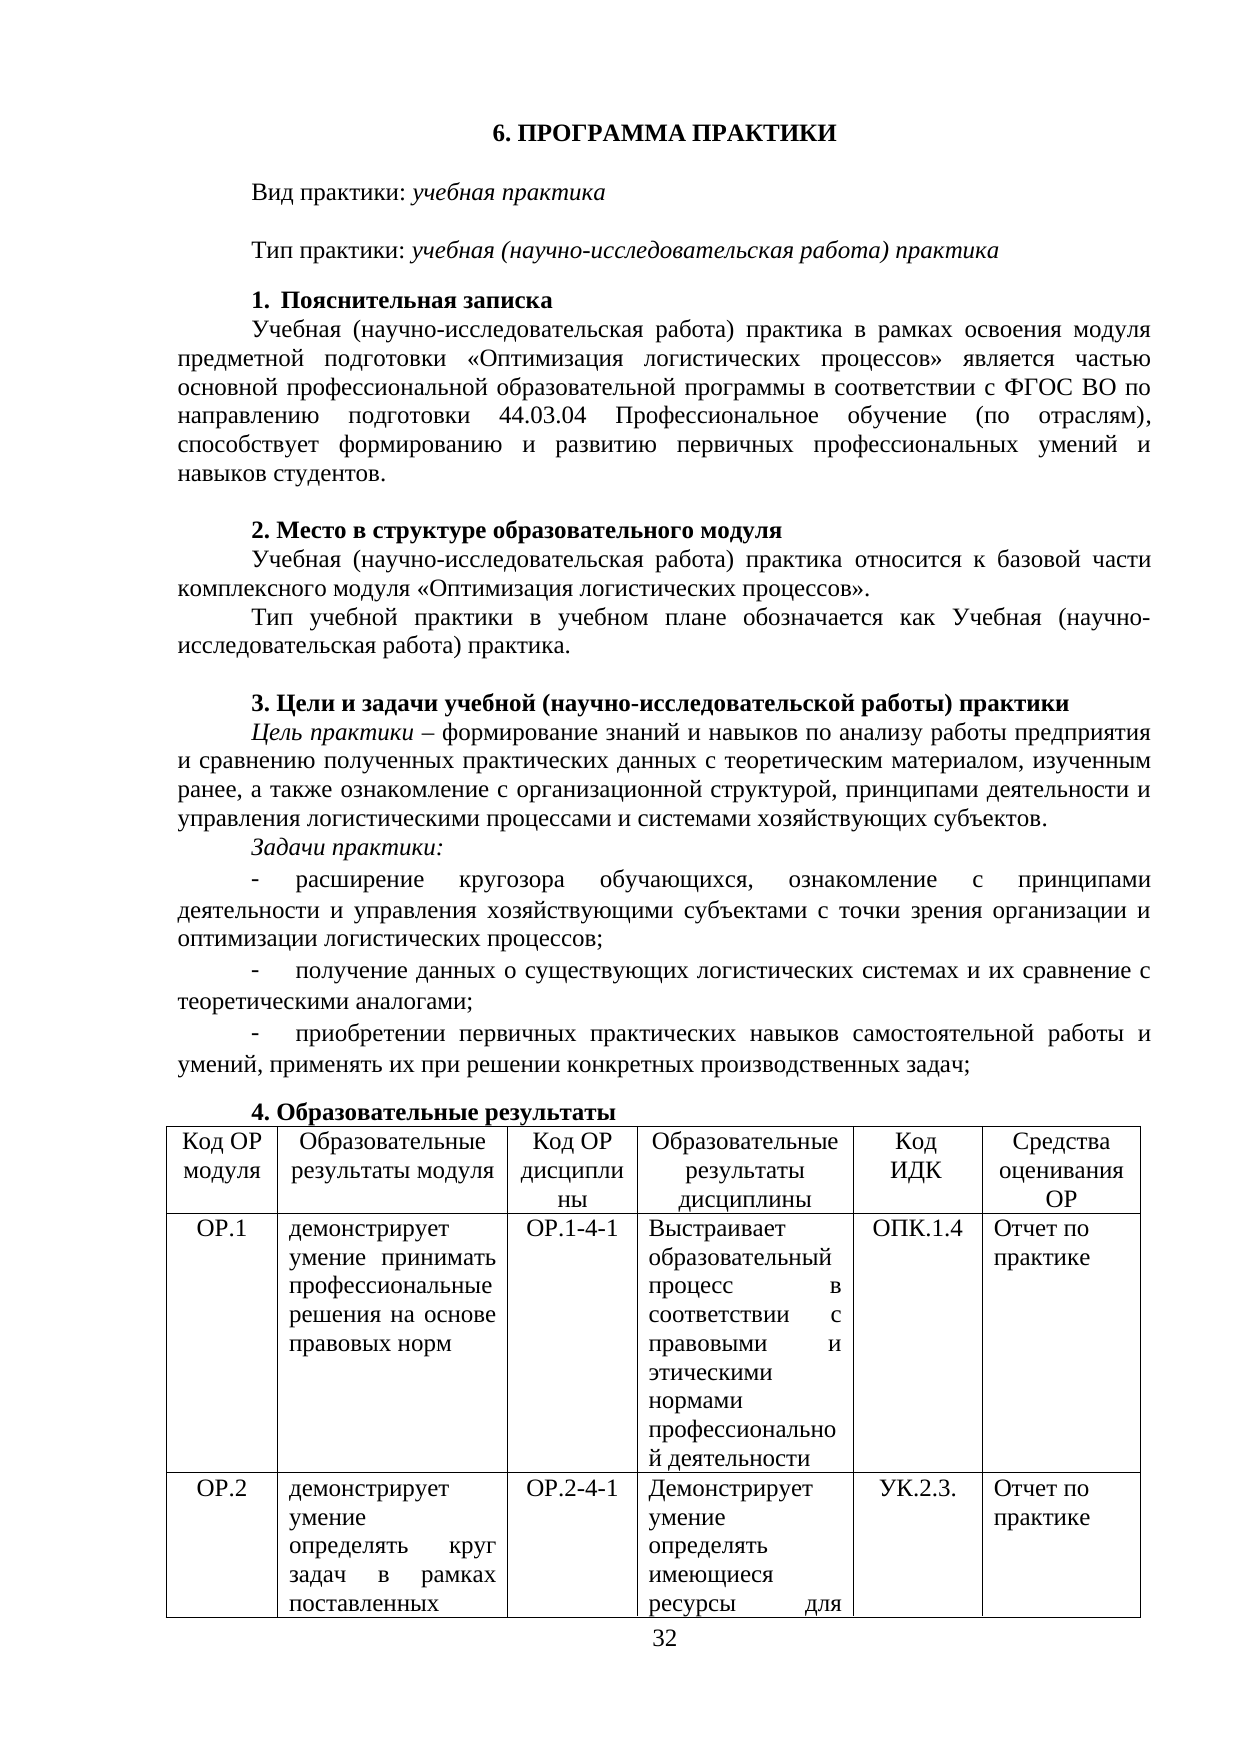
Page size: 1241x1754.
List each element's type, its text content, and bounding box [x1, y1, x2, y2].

text Тип практики: учебная (научно-исследовательская работа) практика [177, 235, 1152, 264]
table_cell УК.2.3. [853, 1473, 982, 1617]
table_cell демонстрирует умение принимать профессиональные решения на основе правовых норм [278, 1214, 507, 1472]
table_cell ОР.2 [167, 1473, 277, 1617]
table_header Средства оценивания ОР [983, 1127, 1140, 1212]
text 3. Цели и задачи учебной (научно-исследовательской работы) практики [177, 688, 1152, 717]
text 4. Образовательные результаты [177, 1097, 1152, 1126]
table_cell ОР.2-4-1 [508, 1473, 637, 1617]
table_header Образовательные результаты модуля [278, 1127, 507, 1212]
text Цель практики – формирование знаний и навыков по анализу работы предприятия и сравнению полученных практических данных с теоретическим материалом, изученным ранее, а также ознакомление с организационной структурой, принципами деятельности и управления логистическими процессами и системами хозяйствующих субъектов. [177, 717, 1152, 832]
text Тип учебной практики в учебном плане обозначается как Учебная (научно-исследовательская работа) практика. [177, 602, 1152, 659]
text Учебная (научно-исследовательская работа) практика относится к базовой части комплексного модуля «Оптимизация логистических процессов». [177, 544, 1152, 602]
table_cell Отчет по практике [982, 1473, 1140, 1617]
table_cell ОПК.1.4 [854, 1214, 982, 1472]
text Вид практики: учебная практика [177, 177, 1152, 206]
table_header Код ОР дисциплины [508, 1127, 637, 1212]
list получение данных о существующих логистических системах и их сравнение с теоретическими аналогами; [177, 952, 1152, 1015]
table_header Образовательные результаты дисциплины [638, 1127, 853, 1212]
list приобретении первичных практических навыков самостоятельной работы и умений, применять их при решении конкретных производственных задач; [177, 1015, 1152, 1078]
table_cell Выстраивает образовательный процесс в соответствии с правовыми и этическими нормами профессиональной деятельности [638, 1214, 853, 1472]
table_cell Отчет по практике [983, 1214, 1140, 1472]
table_header Код ОР модуля [167, 1127, 277, 1212]
list Пояснительная записка [251, 286, 1152, 314]
text Учебная (научно-исследовательская работа) практика в рамках освоения модуля предметной подготовки «Оптимизация логистических процессов» является частью основной профессиональной образовательной программы в соответствии с ФГОС ВО по направлению подготовки 44.03.04 Профессиональное обучение (по отраслям), способствует формированию и развитию первичных профессиональных умений и навыков студентов. [177, 314, 1152, 487]
table_cell ОР.1-4-1 [508, 1214, 637, 1472]
table_header Код ИДК [854, 1127, 982, 1212]
list расширение кругозора обучающихся, ознакомление с принципами деятельности и управления хозяйствующими субъектами с точки зрения организации и оптимизации логистических процессов; [177, 861, 1152, 952]
text 2. Место в структуре образовательного модуля [177, 516, 1152, 544]
table_cell ОР.1 [167, 1214, 277, 1472]
text Задачи практики: [177, 832, 1152, 861]
text 6. ПРОГРАММА ПРАКТИКИ [177, 118, 1152, 147]
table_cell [278, 1473, 507, 1617]
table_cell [637, 1473, 853, 1617]
